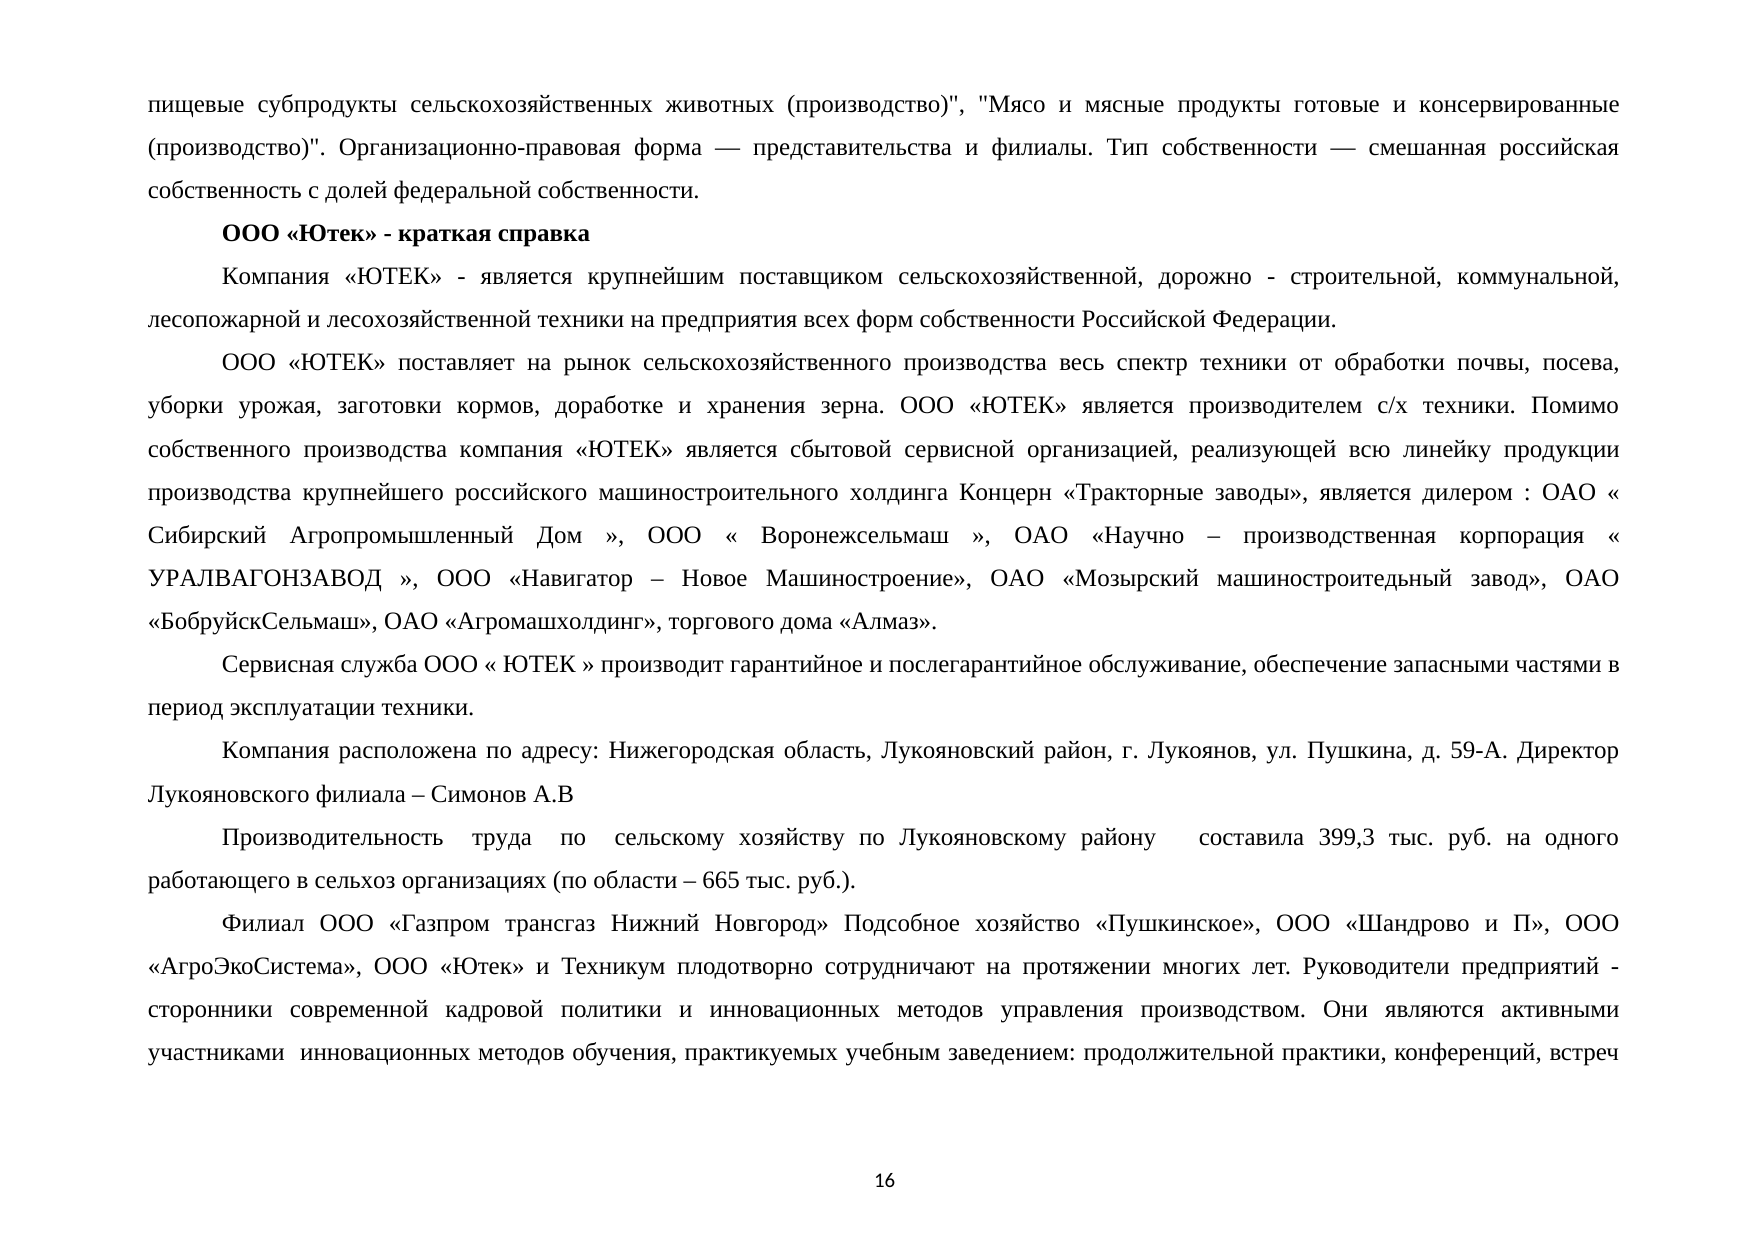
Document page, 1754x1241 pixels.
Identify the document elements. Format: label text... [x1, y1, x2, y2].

text Сервисная служба ООО « ЮТЕК » производит гарантийное и послегарантийное обслуживание, обеспечение запасными частями в период эксплуатации техники. [148, 649, 1621, 721]
text Компания «ЮТЕК» - является крупнейшим поставщиком сельскохозяйственной, дорожно - строительной, коммунальной, лесопожарной и лесохозяйственной техники на предприятия всех форм собственности Российской Федерации. [148, 261, 1621, 333]
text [148, 908, 1621, 1066]
text ООО «Ютек» - краткая справка [148, 218, 1621, 247]
text ООО «ЮТЕК» поставляет на рынок сельскохозяйственного производства весь спектр техники от обработки почвы, посева, уборки урожая, заготовки кормов, доработке и хранения зерна. ООО «ЮТЕК» является производителем с/х техники. Помимо собственного производства компания «ЮТЕК» является сбытовой сервисной организацией, реализующей всю линейку продукции производства крупнейшего российского машиностроительного холдинга Концерн «Тракторные заводы», является дилером : ОАО « Сибирский Агропромышленный Дом », ООО « Воронежсельмаш », ОАО «Научно – производственная корпорация « УРАЛВАГОНЗАВОД », ООО «Навигатор – Новое Машиностроение», ОАО «Мозырский машиностроитедьный завод», ОАО «БобруйскСельмаш», ОАО «Агромашхолдинг», торгового дома «Алмаз». [148, 347, 1621, 635]
text Производительность труда по сельскому хозяйству по Лукояновскому району составила 399,3 тыс. руб. на одного работающего в сельхоз организациях (по области – 665 тыс. руб.). [148, 822, 1621, 894]
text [148, 89, 1621, 204]
text Компания расположена по адресу: Нижегородская область, Лукояновский район, г. Лукоянов, ул. Пушкина, д. 59-А. Директор Лукояновского филиала – Симонов А.В [148, 736, 1621, 807]
